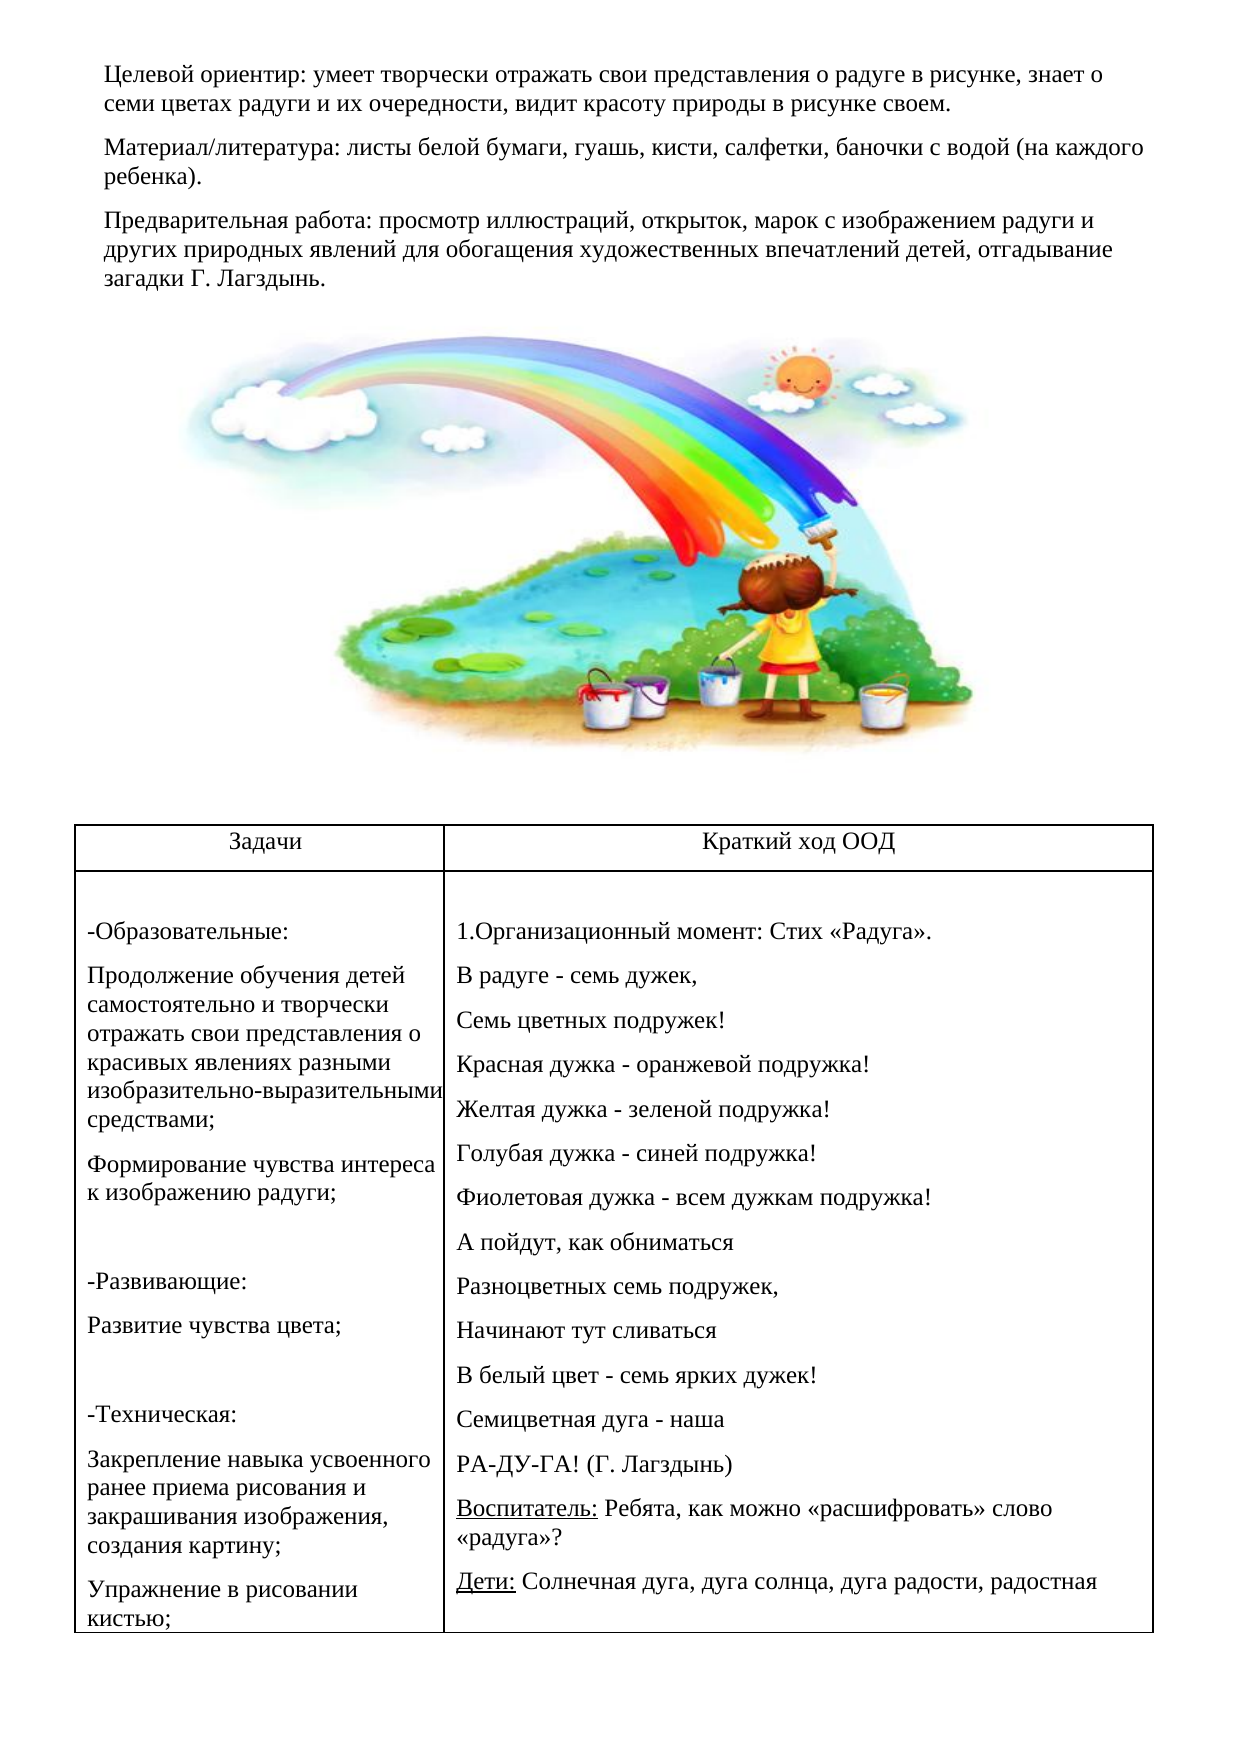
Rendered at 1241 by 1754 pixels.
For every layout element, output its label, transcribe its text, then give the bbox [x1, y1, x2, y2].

text Целевой ориентир: умеет творчески отражать свои представления о радуге в рисунке, знает о семи цветах радуги и их очередности, видит красоту природы в рисунке своем. [103, 59, 1152, 117]
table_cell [445, 872, 1152, 1632]
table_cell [76, 872, 443, 1632]
picture [103, 307, 1052, 781]
text Предварительная работа: просмотр иллюстраций, открыток, марок с изображением радуги и других природных явлений для обогащения художественных впечатлений детей, отгадывание загадки Г. Лагздынь. [103, 205, 1152, 292]
text Материал/литература: листы белой бумаги, гуашь, кисти, салфетки, баночки с водой (на каждого ребенка). [103, 132, 1152, 190]
table_header Краткий ход ООД [445, 826, 1152, 870]
table_header Задачи [76, 826, 443, 870]
